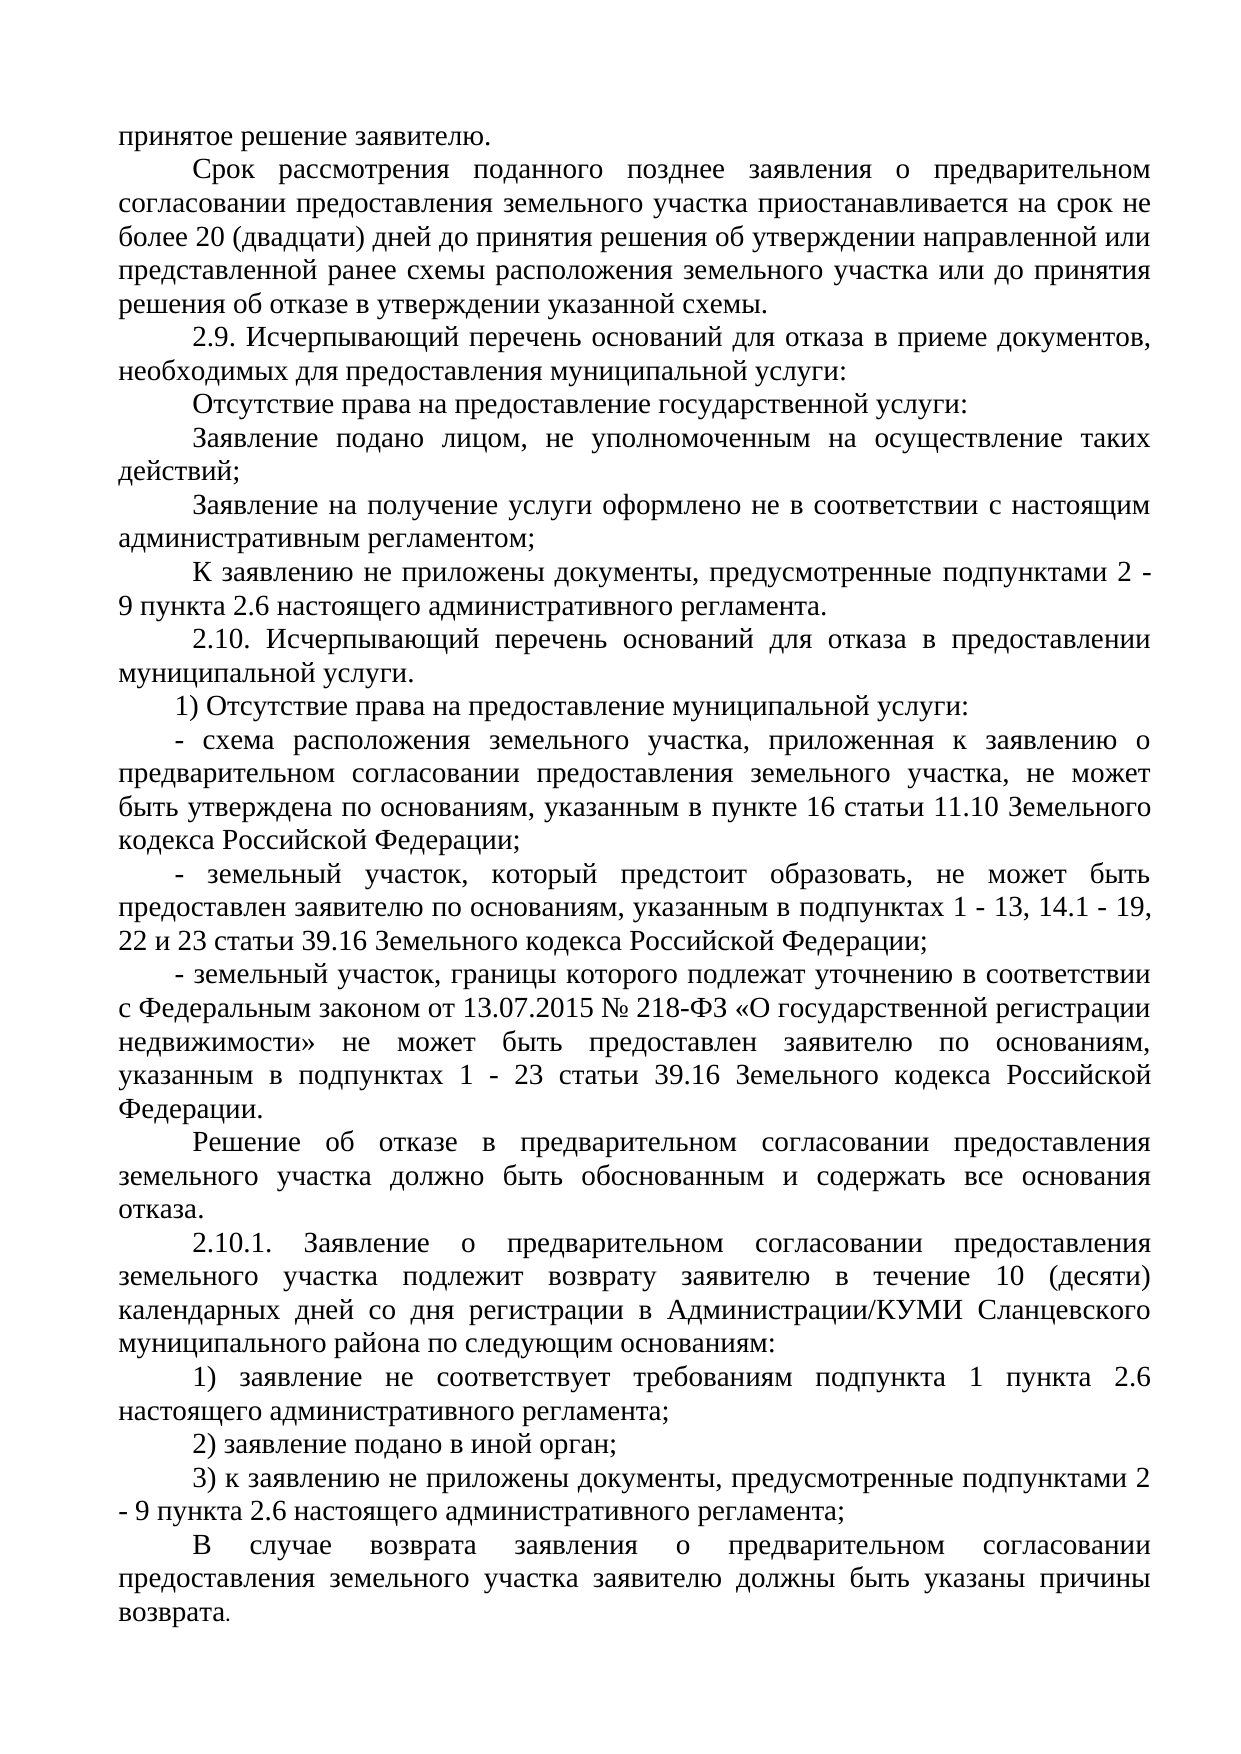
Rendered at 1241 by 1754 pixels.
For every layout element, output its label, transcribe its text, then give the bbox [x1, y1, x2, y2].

text Решение об отказе в предварительном согласовании предоставления земельного участка должно быть обоснованным и содержать все основания отказа. [118, 1124, 1152, 1225]
text Срок рассмотрения поданного позднее заявления о предварительном согласовании предоставления земельного участка приостанавливается на срок не более 20 (двадцати) дней до принятия решения об утверждении направленной или представленной ранее схемы расположения земельного участка или до принятия решения об отказе в утверждении указанной схемы. [118, 152, 1152, 319]
text К заявлению не приложены документы, предусмотренные подпунктами 2 - 9 пункта 2.6 настоящего административного регламента. [118, 554, 1152, 621]
text 2) заявление подано в иной орган; [118, 1426, 1152, 1460]
text 1) Отсутствие права на предоставление муниципальной услуги: [118, 688, 1152, 722]
text 2.10. Исчерпывающий перечень оснований для отказа в предоставлении муниципальной услуги. [118, 621, 1152, 688]
text В случае возврата заявления о предварительном согласовании предоставления земельного участка заявителю должны быть указаны причины возврата. [118, 1527, 1152, 1627]
text - земельный участок, который предстоит образовать, не может быть предоставлен заявителю по основаниям, указанным в подпунктах 1 - 13, 14.1 - 19, 22 и 23 статьи 39.16 Земельного кодекса Российской Федерации; [118, 856, 1152, 957]
text Отсутствие права на предоставление государственной услуги: [118, 386, 1152, 420]
text 1) заявление не соответствует требованиям подпункта 1 пункта 2.6 настоящего административного регламента; [118, 1359, 1152, 1426]
text 2.9. Исчерпывающий перечень оснований для отказа в приеме документов, необходимых для предоставления муниципальной услуги: [118, 319, 1152, 386]
text Заявление на получение услуги оформлено не в соответствии с настоящим административным регламентом; [118, 487, 1152, 554]
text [118, 118, 1152, 152]
text 3) к заявлению не приложены документы, предусмотренные подпунктами 2 - 9 пункта 2.6 настоящего административного регламента; [118, 1460, 1152, 1527]
text 2.10.1. Заявление о предварительном согласовании предоставления земельного участка подлежит возврату заявителю в течение 10 (десяти) календарных дней со дня регистрации в Администрации/КУМИ Сланцевского муниципального района по следующим основаниям: [118, 1225, 1152, 1359]
text - схема расположения земельного участка, приложенная к заявлению о предварительном согласовании предоставления земельного участка, не может быть утверждена по основаниям, указанным в пункте 16 статьи 11.10 Земельного кодекса Российской Федерации; [118, 722, 1152, 856]
text - земельный участок, границы которого подлежат уточнению в соответствии с Федеральным законом от 13.07.2015 № 218-ФЗ «О государственной регистрации недвижимости» не может быть предоставлен заявителю по основаниям, указанным в подпунктах 1 - 23 статьи 39.16 Земельного кодекса Российской Федерации. [118, 957, 1152, 1124]
text Заявление подано лицом, не уполномоченным на осуществление таких действий; [118, 420, 1152, 487]
